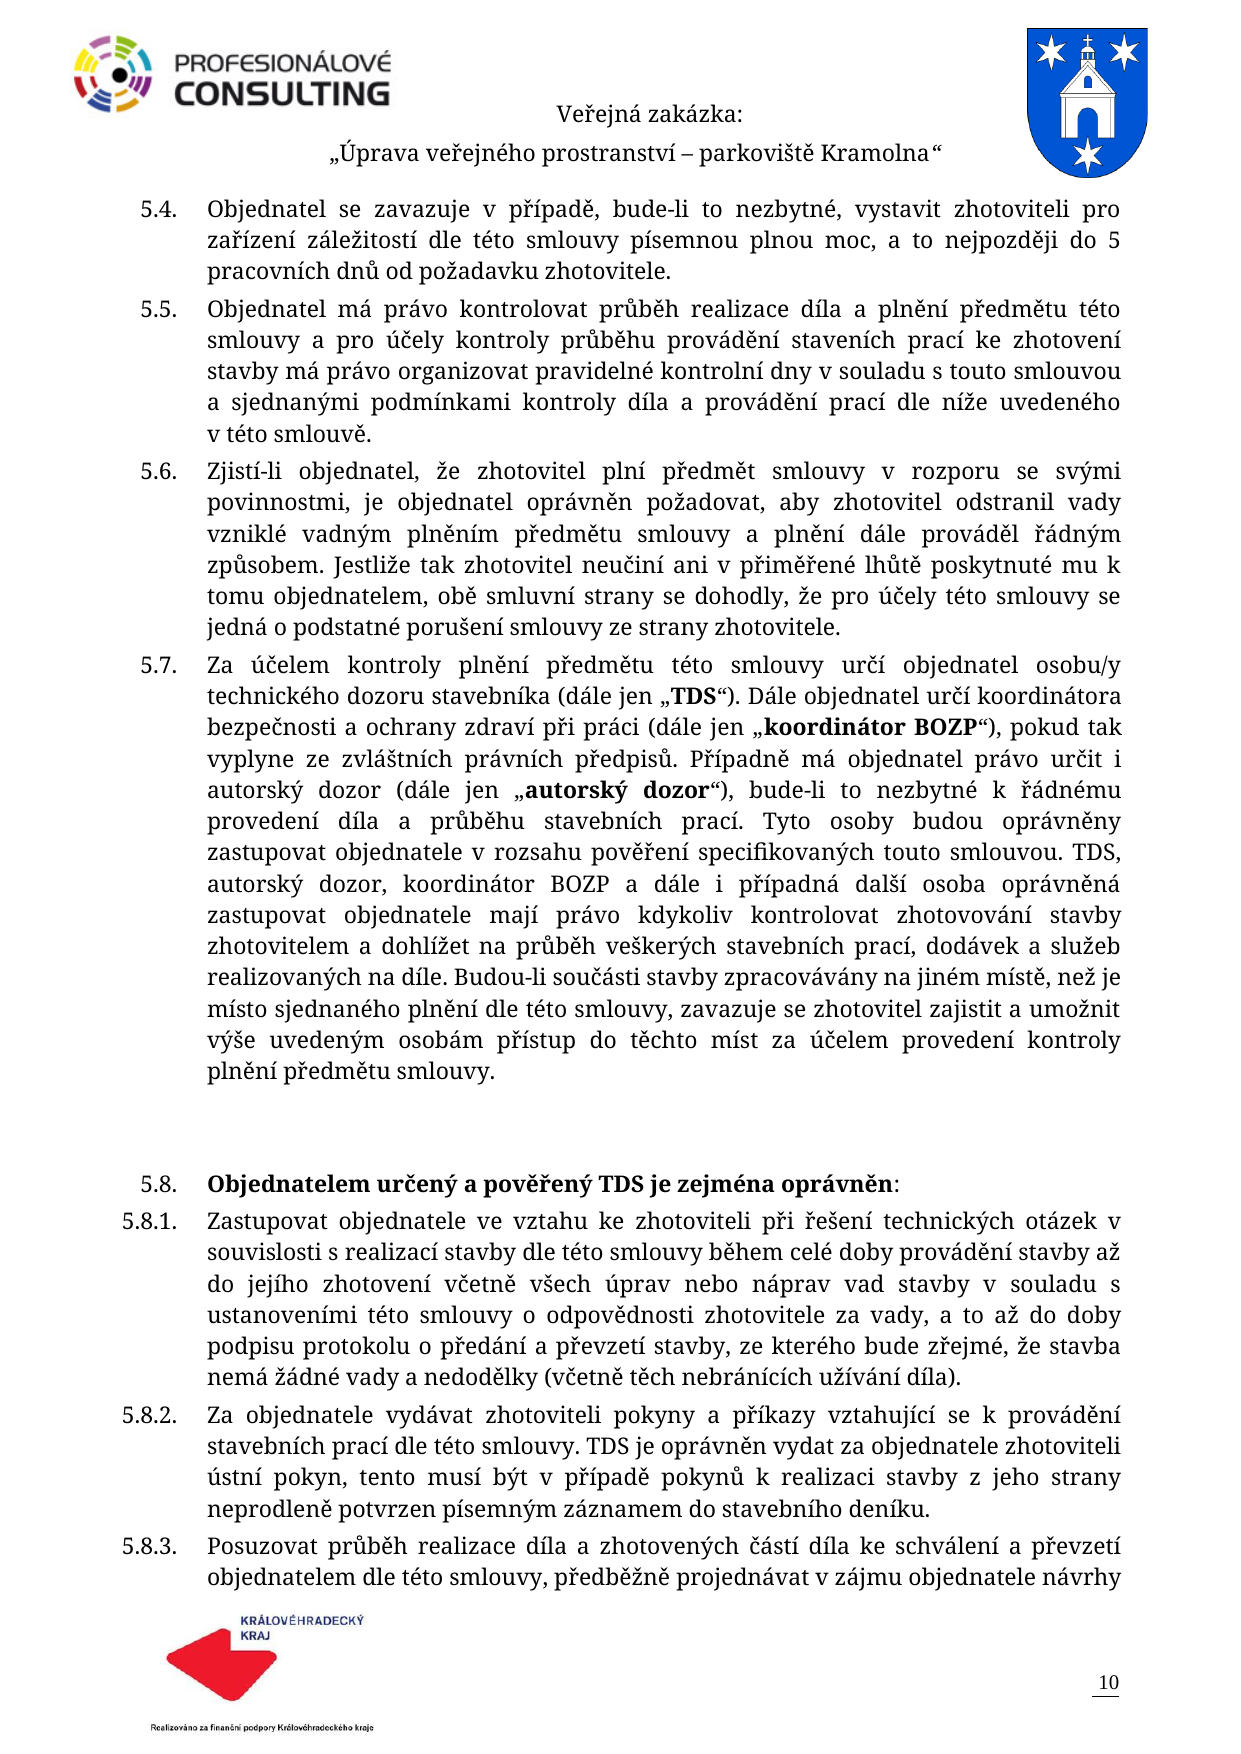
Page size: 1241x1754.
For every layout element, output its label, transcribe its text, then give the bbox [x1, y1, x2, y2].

list Zastupovat objednatele ve vztahu ke zhotoviteli při řešení technických otázek v souvislosti s realizací stavby dle této smlouvy během celé doby provádění stavby až do jejího zhotovení včetně všech úprav nebo náprav vad stavby v souladu s ustanoveními této smlouvy o odpovědnosti zhotovitele za vady, a to až do doby podpisu protokolu o předání a převzetí stavby, ze kterého bude zřejmé, že stavba nemá žádné vady a nedodělky (včetně těch nebránících užívání díla). [177, 1205, 1122, 1393]
picture [147, 1601, 383, 1739]
list Objednatel má právo kontrolovat průběh realizace díla a plnění předmětu této smlouvy a pro účely kontroly průběhu provádění staveních prací ke zhotovení stavby má právo organizovat pravidelné kontrolní dny v souladu s touto smlouvou a sjednanými podmínkami kontroly díla a provádění prací dle níže uvedeného v této smlouvě. [177, 293, 1122, 449]
list Za účelem kontroly plnění předmětu této smlouvy určí objednatel osobu/y technického dozoru stavebníka (dále jen „TDS“). Dále objednatel určí koordinátora bezpečnosti a ochrany zdraví při práci (dále jen „koordinátor BOZP“), pokud tak vyplyne ze zvláštních právních předpisů. Případně má objednatel právo určit i autorský dozor (dále jen „autorský dozor“), bude-li to nezbytné k řádnému provedení díla a průběhu stavebních prací. Tyto osoby budou oprávněny zastupovat objednatele v rozsahu pověření specifikovaných touto smlouvou. TDS, autorský dozor, koordinátor BOZP a dále i případná další osoba oprávněná zastupovat objednatele mají právo kdykoliv kontrolovat zhotovování stavby zhotovitelem a dohlížet na průběh veškerých stavebních prací, dodávek a služeb realizovaných na díle. Budou-li součásti stavby zpracovávány na jiném místě, než je místo sjednaného plnění dle této smlouvy, zavazuje se zhotovitel zajistit a umožnit výše uvedeným osobám přístup do těchto míst za účelem provedení kontroly plnění předmětu smlouvy. [177, 649, 1122, 1086]
picture [68, 29, 397, 119]
picture [1027, 28, 1148, 178]
list Objednatel se zavazuje v případě, bude-li to nezbytné, vystavit zhotoviteli pro zařízení záležitostí dle této smlouvy písemnou plnou moc, a to nejpozději do 5 pracovních dnů od požadavku zhotovitele. [177, 193, 1122, 286]
list Za objednatele vydávat zhotoviteli pokyny a příkazy vztahující se k provádění stavebních prací dle této smlouvy. TDS je oprávněn vydat za objednatele zhotoviteli ústní pokyn, tento musí být v případě pokynů k realizaci stavby z jeho strany neprodleně potvrzen písemným záznamem do stavebního deníku. [177, 1399, 1122, 1524]
list Zjistí-li objednatel, že zhotovitel plní předmět smlouvy v rozporu se svými povinnostmi, je objednatel oprávněn požadovat, aby zhotovitel odstranil vady vzniklé vadným plněním předmětu smlouvy a plnění dále prováděl řádným způsobem. Jestliže tak zhotovitel neučiní ani v přiměřené lhůtě poskytnuté mu k tomu objednatelem, obě smluvní strany se dohodly, že pro účely této smlouvy se jedná o podstatné porušení smlouvy ze strany zhotovitele. [177, 455, 1122, 643]
list Objednatelem určený a pověřený TDS je zejména oprávněn: [177, 1168, 1122, 1199]
